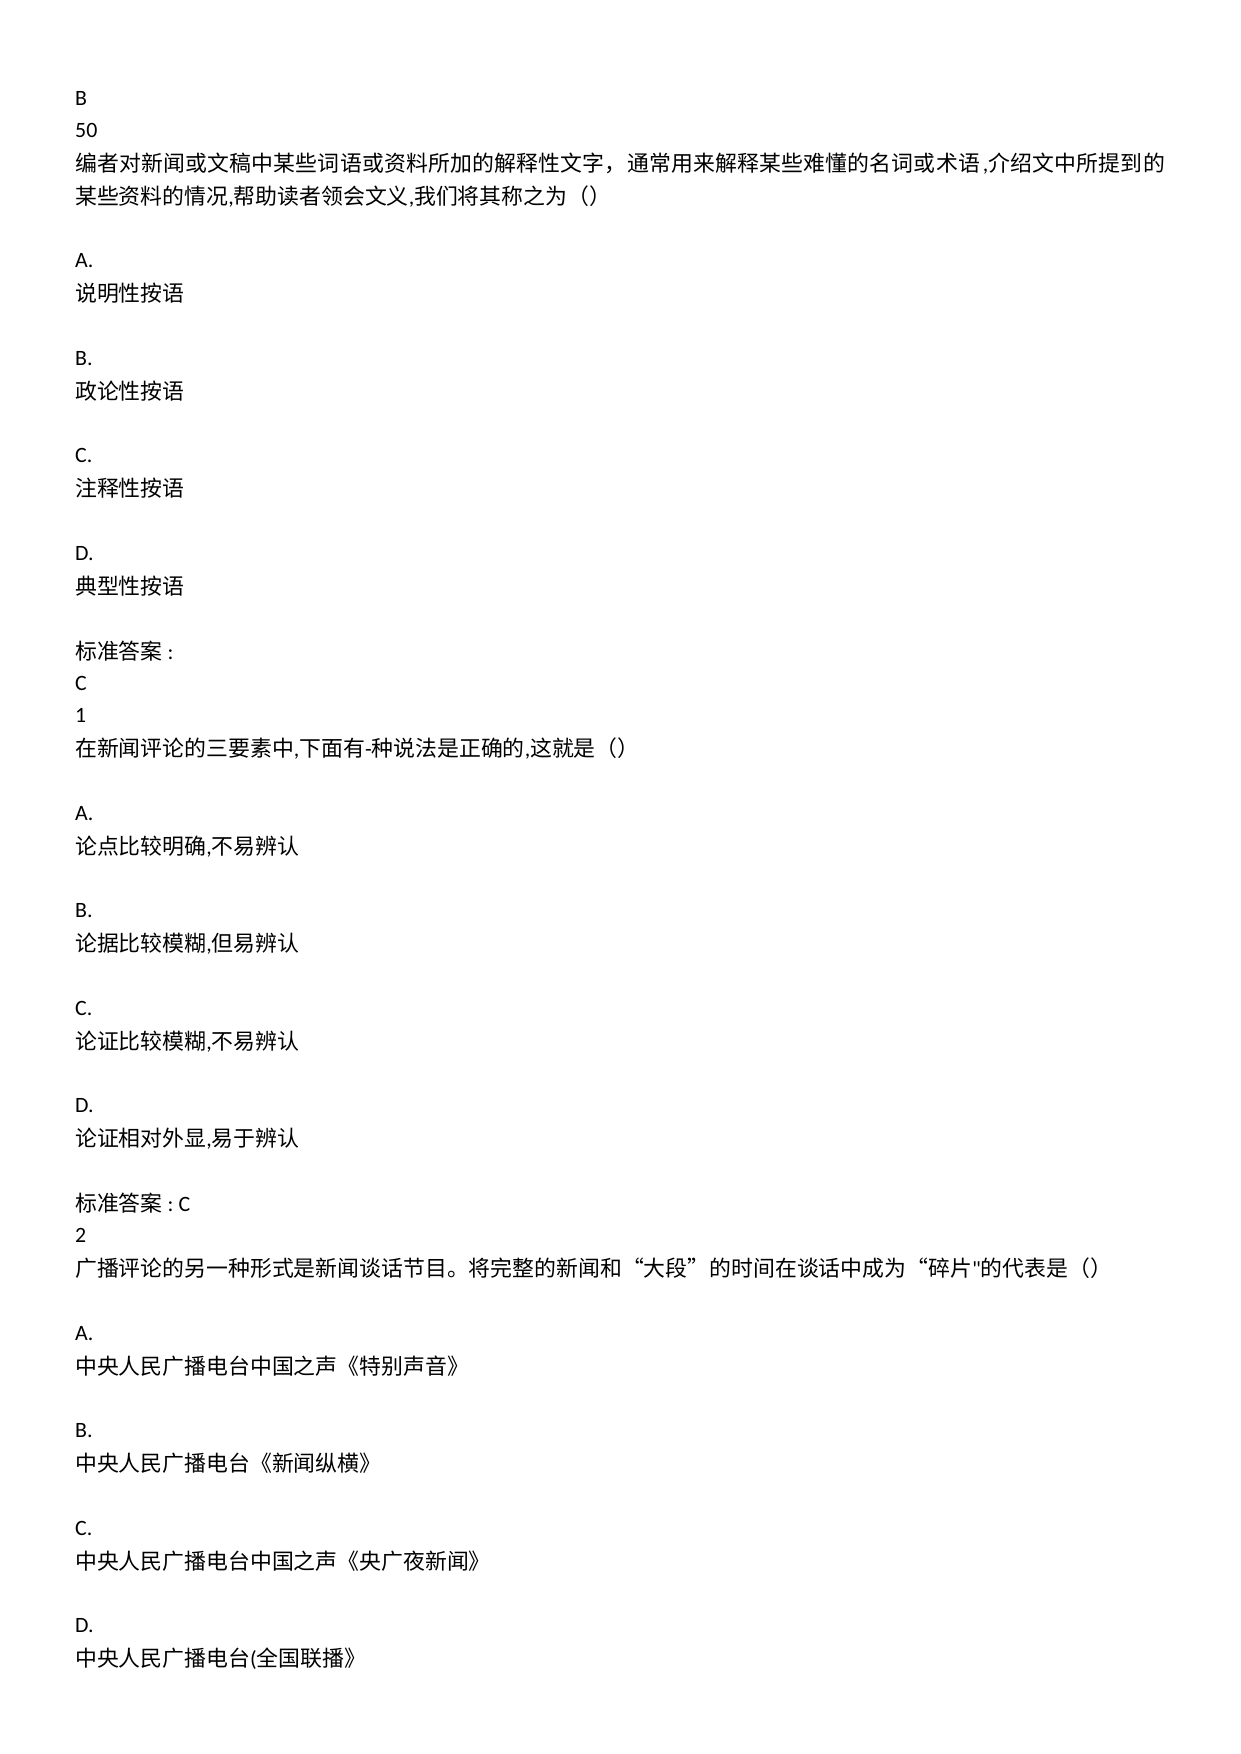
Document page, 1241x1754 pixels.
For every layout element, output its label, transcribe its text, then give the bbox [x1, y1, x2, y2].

text 在新闻评论的三要素中,下面有-种说法是正确的,这就是（） [75, 731, 1165, 763]
text 中央人民广播电台中国之声《特别声音》 [75, 1348, 1165, 1381]
text A. [75, 796, 1165, 828]
text 论点比较明确,不易辨认 [75, 828, 1165, 861]
text 政论性按语 [75, 373, 1165, 406]
text B [75, 81, 1165, 113]
text B. [75, 1413, 1165, 1446]
text D. [75, 536, 1165, 568]
text C. [75, 438, 1165, 471]
text 中央人民广播电台《新闻纵横》 [75, 1446, 1165, 1478]
text 说明性按语 [75, 276, 1165, 308]
text B. [75, 341, 1165, 373]
text 广播评论的另一种形式是新闻谈话节目。将完整的新闻和“大段”的时间在谈话中成为“碎片"的代表是（） [75, 1251, 1165, 1283]
text B. [75, 893, 1165, 926]
text A. [75, 243, 1165, 276]
text C [75, 666, 1165, 698]
text 注释性按语 [75, 471, 1165, 503]
text 50 [75, 113, 1165, 146]
text 编者对新闻或文稿中某些词语或资料所加的解释性文字，通常用来解释某些难懂的名词或术语,介绍文中所提到的某些资料的情况,帮助读者领会文义,我们将其称之为（） [75, 146, 1165, 211]
text 论证比较模糊,不易辨认 [75, 1023, 1165, 1056]
text C. [75, 1511, 1165, 1543]
text 1 [75, 698, 1165, 731]
text 标准答案 : [75, 633, 1165, 666]
text 标准答案 : C [75, 1186, 1165, 1218]
text D. [75, 1608, 1165, 1641]
text 中央人民广播电台(全国联播》 [75, 1641, 1165, 1673]
text 中央人民广播电台中国之声《央广夜新闻》 [75, 1543, 1165, 1576]
text A. [75, 1316, 1165, 1348]
text D. [75, 1088, 1165, 1121]
text C. [75, 991, 1165, 1023]
text 典型性按语 [75, 568, 1165, 601]
text 论证相对外显,易于辨认 [75, 1121, 1165, 1153]
text 论据比较模糊,但易辨认 [75, 926, 1165, 958]
text 2 [75, 1218, 1165, 1251]
